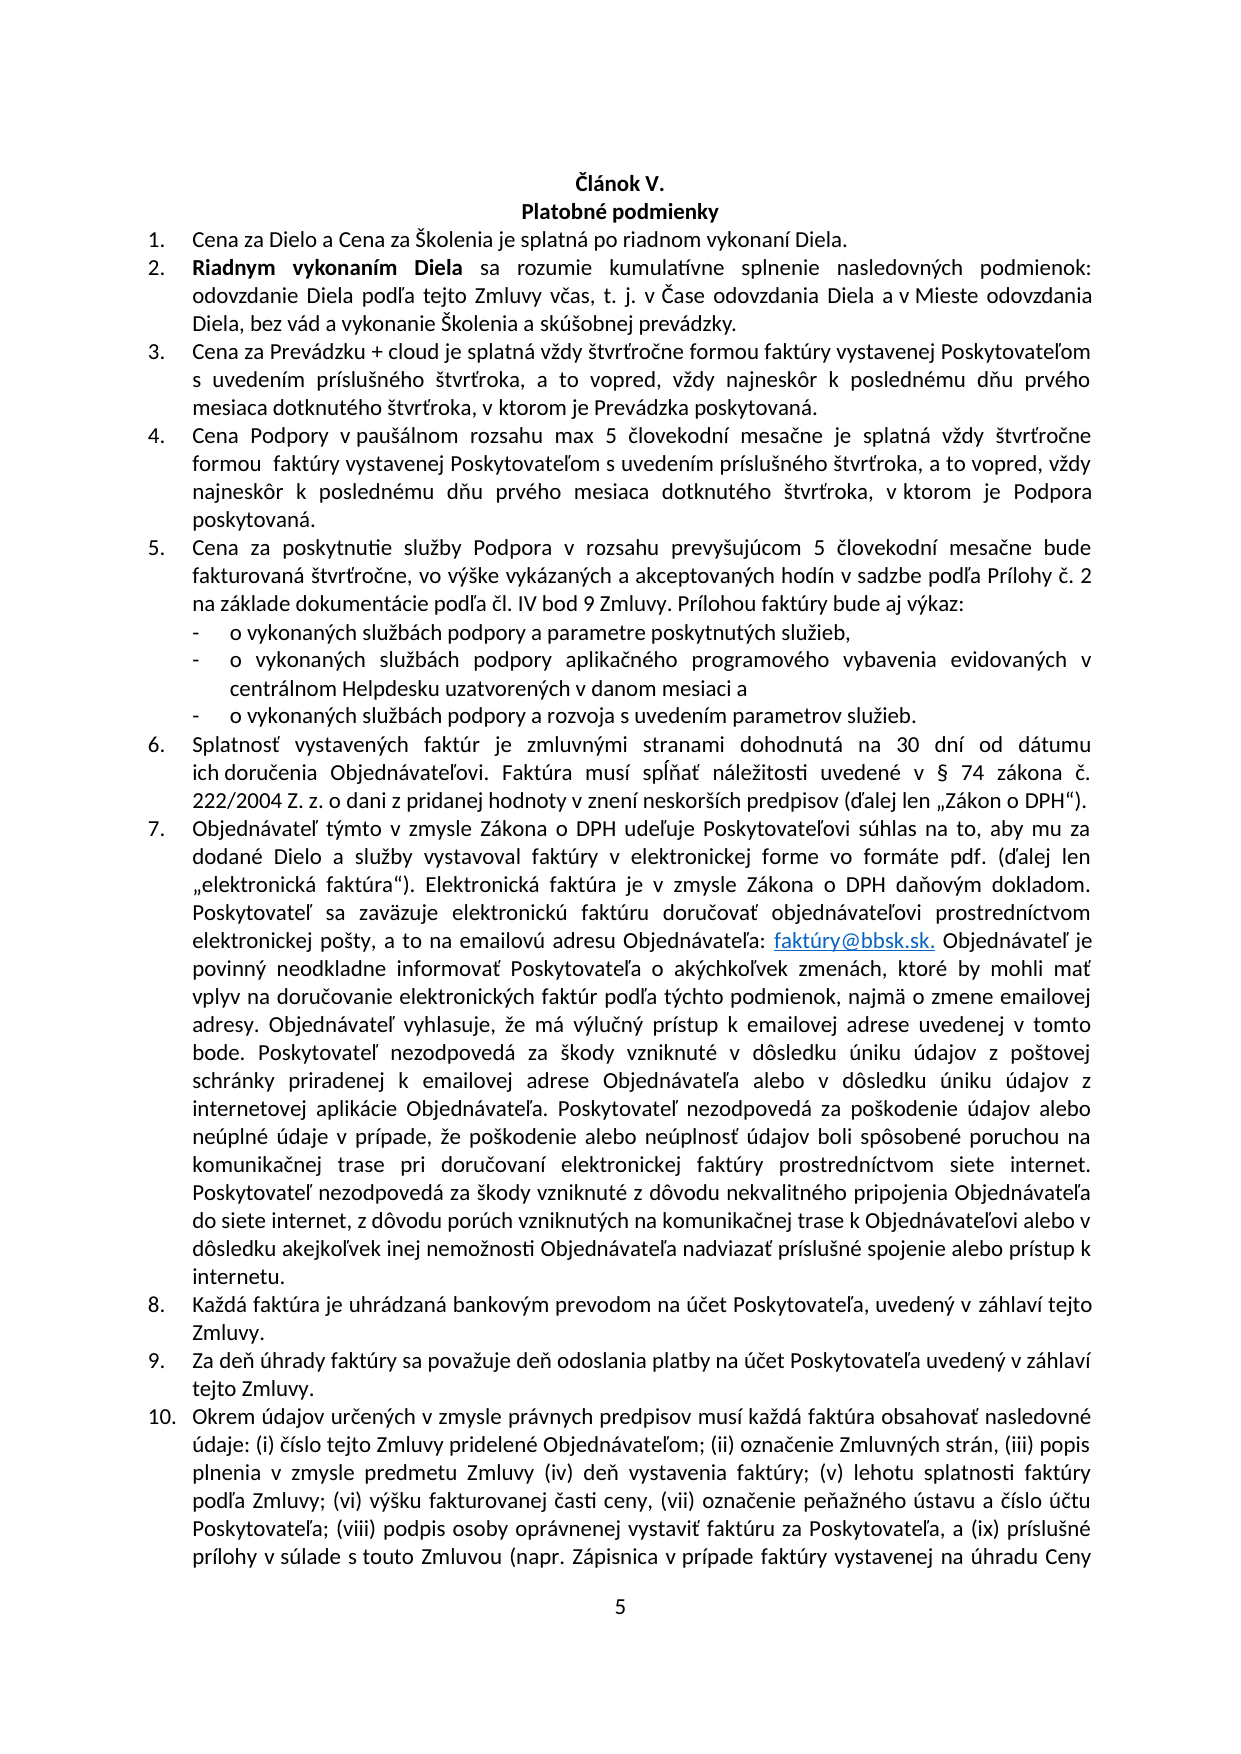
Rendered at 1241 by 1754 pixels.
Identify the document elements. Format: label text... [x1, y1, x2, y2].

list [148, 1402, 1092, 1570]
list Cena za Prevádzku + cloud je splatná vždy štvrťročne formou faktúry vystavenej Poskytovateľom s uvedením príslušného štvrťroka, a to vopred, vždy najneskôr k poslednému dňu prvého mesiaca dotknutého štvrťroka, v ktorom je Prevádzka poskytovaná. [148, 337, 1092, 421]
list Riadnym vykonaním Diela sa rozumie kumulatívne splnenie nasledovných podmienok: odovzdanie Diela podľa tejto Zmluvy včas, t. j. v Čase odovzdania Diela a v Mieste odovzdania Diela, bez vád a vykonanie Školenia a skúšobnej prevádzky. [148, 253, 1092, 337]
list Objednávateľ týmto v zmysle Zákona o DPH udeľuje Poskytovateľovi súhlas na to, aby mu za dodané Dielo a služby vystavoval faktúry v elektronickej forme vo formáte pdf. (ďalej len „elektronická faktúra“). Elektronická faktúra je v zmysle Zákona o DPH daňovým dokladom. Poskytovateľ sa zaväzuje elektronickú faktúru doručovať objednávateľovi prostredníctvom elektronickej pošty, a to na emailovú adresu Objednávateľa: faktúry@bbsk.sk. Objednávateľ je povinný neodkladne informovať Poskytovateľa o akýchkoľvek zmenách, ktoré by mohli mať vplyv na doručovanie elektronických faktúr podľa týchto podmienok, najmä o zmene emailovej adresy. Objednávateľ vyhlasuje, že má výlučný prístup k emailovej adrese uvedenej v tomto bode. Poskytovateľ nezodpovedá za škody vzniknuté v dôsledku úniku údajov z poštovej schránky priradenej k emailovej adrese Objednávateľa alebo v dôsledku úniku údajov z internetovej aplikácie Objednávateľa. Poskytovateľ nezodpovedá za poškodenie údajov alebo neúplné údaje v prípade, že poškodenie alebo neúplnosť údajov boli spôsobené poruchou na komunikačnej trase pri doručovaní elektronickej faktúry prostredníctvom siete internet. Poskytovateľ nezodpovedá za škody vzniknuté z dôvodu nekvalitného pripojenia Objednávateľa do siete internet, z dôvodu porúch vzniknutých na komunikačnej trase k Objednávateľovi alebo v dôsledku akejkoľvek inej nemožnosti Objednávateľa nadviazať príslušné spojenie alebo prístup k internetu. [148, 814, 1092, 1290]
list Cena za poskytnutie služby Podpora v rozsahu prevyšujúcom 5 človekodní mesačne bude fakturovaná štvrťročne, vo výške vykázaných a akceptovaných hodín v sadzbe podľa Prílohy č. 2 na základe dokumentácie podľa čl. IV bod 9 Zmluvy. Prílohou faktúry bude aj výkaz: [148, 533, 1092, 618]
list o vykonaných službách podpory a rozvoja s uvedením parametrov služieb. [192, 702, 1092, 730]
list Za deň úhrady faktúry sa považuje deň odoslania platby na účet Poskytovateľa uvedený v záhlaví tejto Zmluvy. [148, 1346, 1092, 1402]
list Každá faktúra je uhrádzaná bankovým prevodom na účet Poskytovateľa, uvedený v záhlaví tejto Zmluvy. [148, 1290, 1092, 1346]
list o vykonaných službách podpory a parametre poskytnutých služieb, [192, 618, 1092, 646]
list o vykonaných službách podpory aplikačného programového vybavenia evidovaných v centrálnom Helpdesku uzatvorených v danom mesiaci a [192, 646, 1092, 702]
list Cena za Dielo a Cena za Školenia je splatná po riadnom vykonaní Diela. [148, 225, 1092, 253]
text Článok V. [148, 169, 1092, 197]
list Cena Podpory v paušálnom rozsahu max 5 človekodní mesačne je splatná vždy štvrťročne formou faktúry vystavenej Poskytovateľom s uvedením príslušného štvrťroka, a to vopred, vždy najneskôr k poslednému dňu prvého mesiaca dotknutého štvrťroka, v ktorom je Podpora poskytovaná. [148, 421, 1092, 533]
list Splatnosť vystavených faktúr je zmluvnými stranami dohodnutá na 30 dní od dátumu ich doručenia Objednávateľovi. Faktúra musí spĺňať náležitosti uvedené v § 74 zákona č. 222/2004 Z. z. o dani z pridanej hodnoty v znení neskorších predpisov (ďalej len „Zákon o DPH“). [148, 730, 1092, 814]
text Platobné podmienky [148, 197, 1092, 225]
